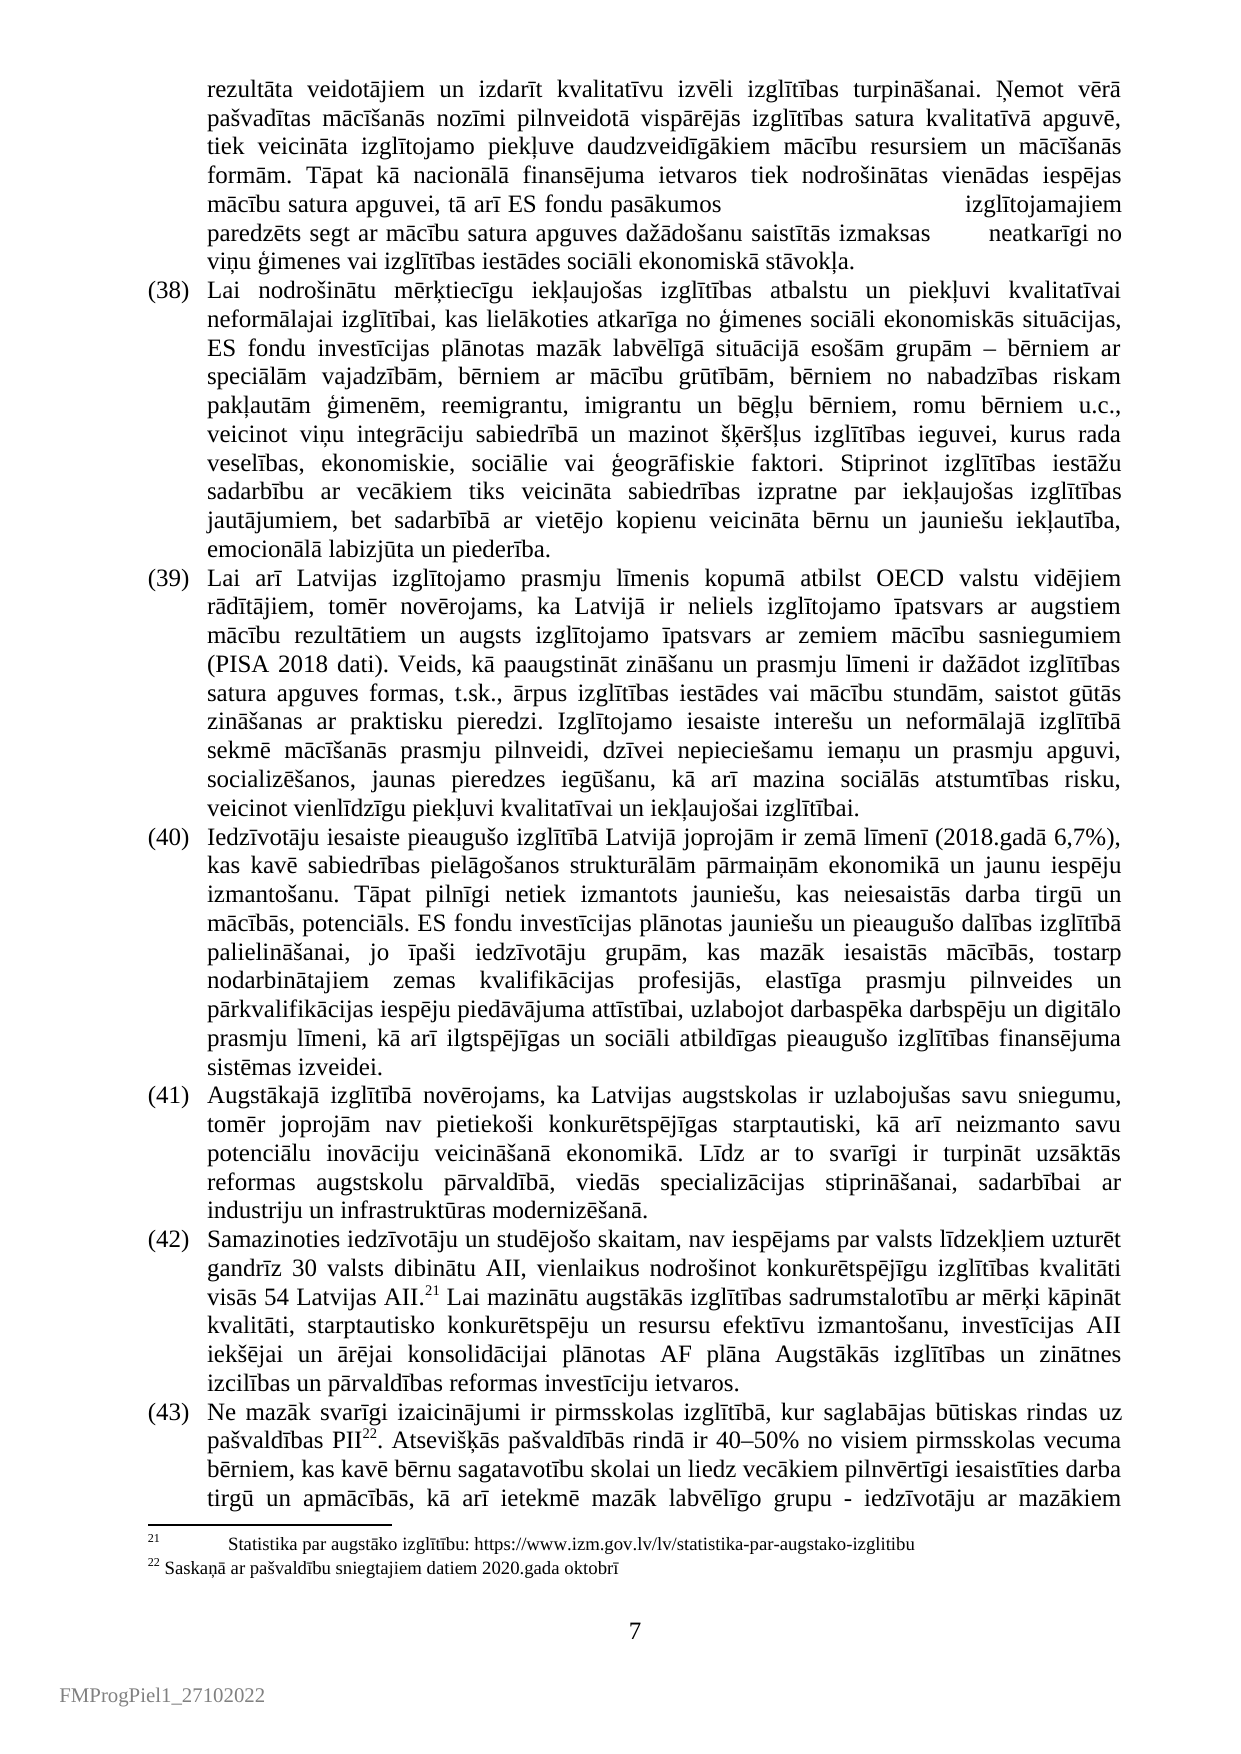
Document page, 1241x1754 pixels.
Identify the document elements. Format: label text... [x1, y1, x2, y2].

list Lai nodrošinātu mērķtiecīgu iekļaujošas izglītības atbalstu un piekļuvi kvalitatīvai neformālajai izglītībai, kas lielākoties atkarīga no ģimenes sociāli ekonomiskās situācijas, ES fondu investīcijas plānotas mazāk labvēlīgā situācijā esošām grupām – bērniem ar speciālām vajadzībām, bērniem ar mācību grūtībām, bērniem no nabadzības riskam pakļautām ģimenēm, reemigrantu, imigrantu un bēgļu bērniem, romu bērniem u.c., veicinot viņu integrāciju sabiedrībā un mazinot šķēršļus izglītības ieguvei, kurus rada veselības, ekonomiskie, sociālie vai ģeogrāfiskie faktori. Stiprinot izglītības iestāžu sadarbību ar vecākiem tiks veicināta sabiedrības izpratne par iekļaujošas izglītības jautājumiem, bet sadarbībā ar vietējo kopienu veicināta bērnu un jauniešu iekļautība, emocionālā labizjūta un piederība. [148, 275, 1122, 563]
list Iedzīvotāju iesaiste pieaugušo izglītībā Latvijā joprojām ir zemā līmenī (2018.gadā 6,7%), kas kavē sabiedrības pielāgošanos strukturālām pārmaiņām ekonomikā un jaunu iespēju izmantošanu. Tāpat pilnīgi netiek izmantots jauniešu, kas neiesaistās darba tirgū un mācībās, potenciāls. ES fondu investīcijas plānotas jauniešu un pieaugušo dalības izglītībā palielināšanai, jo īpaši iedzīvotāju grupām, kas mazāk iesaistās mācībās, tostarp nodarbinātajiem zemas kvalifikācijas profesijās, elastīga prasmju pilnveides un pārkvalifikācijas iespēju piedāvājuma attīstībai, uzlabojot darbaspēka darbspēju un digitālo prasmju līmeni, kā arī ilgtspējīgas un sociāli atbildīgas pieaugušo izglītības finansējuma sistēmas izveidei. [148, 822, 1122, 1080]
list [148, 1397, 1122, 1512]
list Lai arī Latvijas izglītojamo prasmju līmenis kopumā atbilst OECD valstu vidējiem rādītājiem, tomēr novērojams, ka Latvijā ir neliels izglītojamo īpatsvars ar augstiem mācību rezultātiem un augsts izglītojamo īpatsvars ar zemiem mācību sasniegumiem (PISA 2018 dati). Veids, kā paaugstināt zināšanu un prasmju līmeni ir dažādot izglītības satura apguves formas, t.sk., ārpus izglītības iestādes vai mācību stundām, saistot gūtās zināšanas ar praktisku pieredzi. Izglītojamo iesaiste interešu un neformālajā izglītībā sekmē mācīšanās prasmju pilnveidi, dzīvei nepieciešamu iemaņu un prasmju apguvi, socializēšanos, jaunas pieredzes iegūšanu, kā arī mazina sociālās atstumtības risku, veicinot vienlīdzīgu piekļuvi kvalitatīvai un iekļaujošai izglītībai. [148, 563, 1122, 822]
list Augstākajā izglītībā novērojams, ka Latvijas augstskolas ir uzlabojušas savu sniegumu, tomēr joprojām nav pietiekoši konkurētspējīgas starptautiski, kā arī neizmanto savu potenciālu inovāciju veicināšanā ekonomikā. Līdz ar to svarīgi ir turpināt uzsāktās reformas augstskolu pārvaldībā, viedās specializācijas stiprināšanai, sadarbībai ar industriju un infrastruktūras modernizēšanā. [148, 1080, 1122, 1224]
list Samazinoties iedzīvotāju un studējošo skaitam, nav iespējams par valsts līdzekļiem uzturēt gandrīz 30 valsts dibinātu AII, vienlaikus nodrošinot konkurētspējīgu izglītības kvalitāti visās 54 Latvijas AII. Lai mazinātu augstākās izglītības sadrumstalotību ar mērķi kāpināt kvalitāti, starptautisko konkurētspēju un resursu efektīvu izmantošanu, investīcijas AII iekšējai un ārējai konsolidācijai plānotas AF plāna Augstākās izglītības un zinātnes izcilības un pārvaldības reformas investīciju ietvaros. [148, 1224, 1122, 1397]
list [148, 74, 1122, 275]
